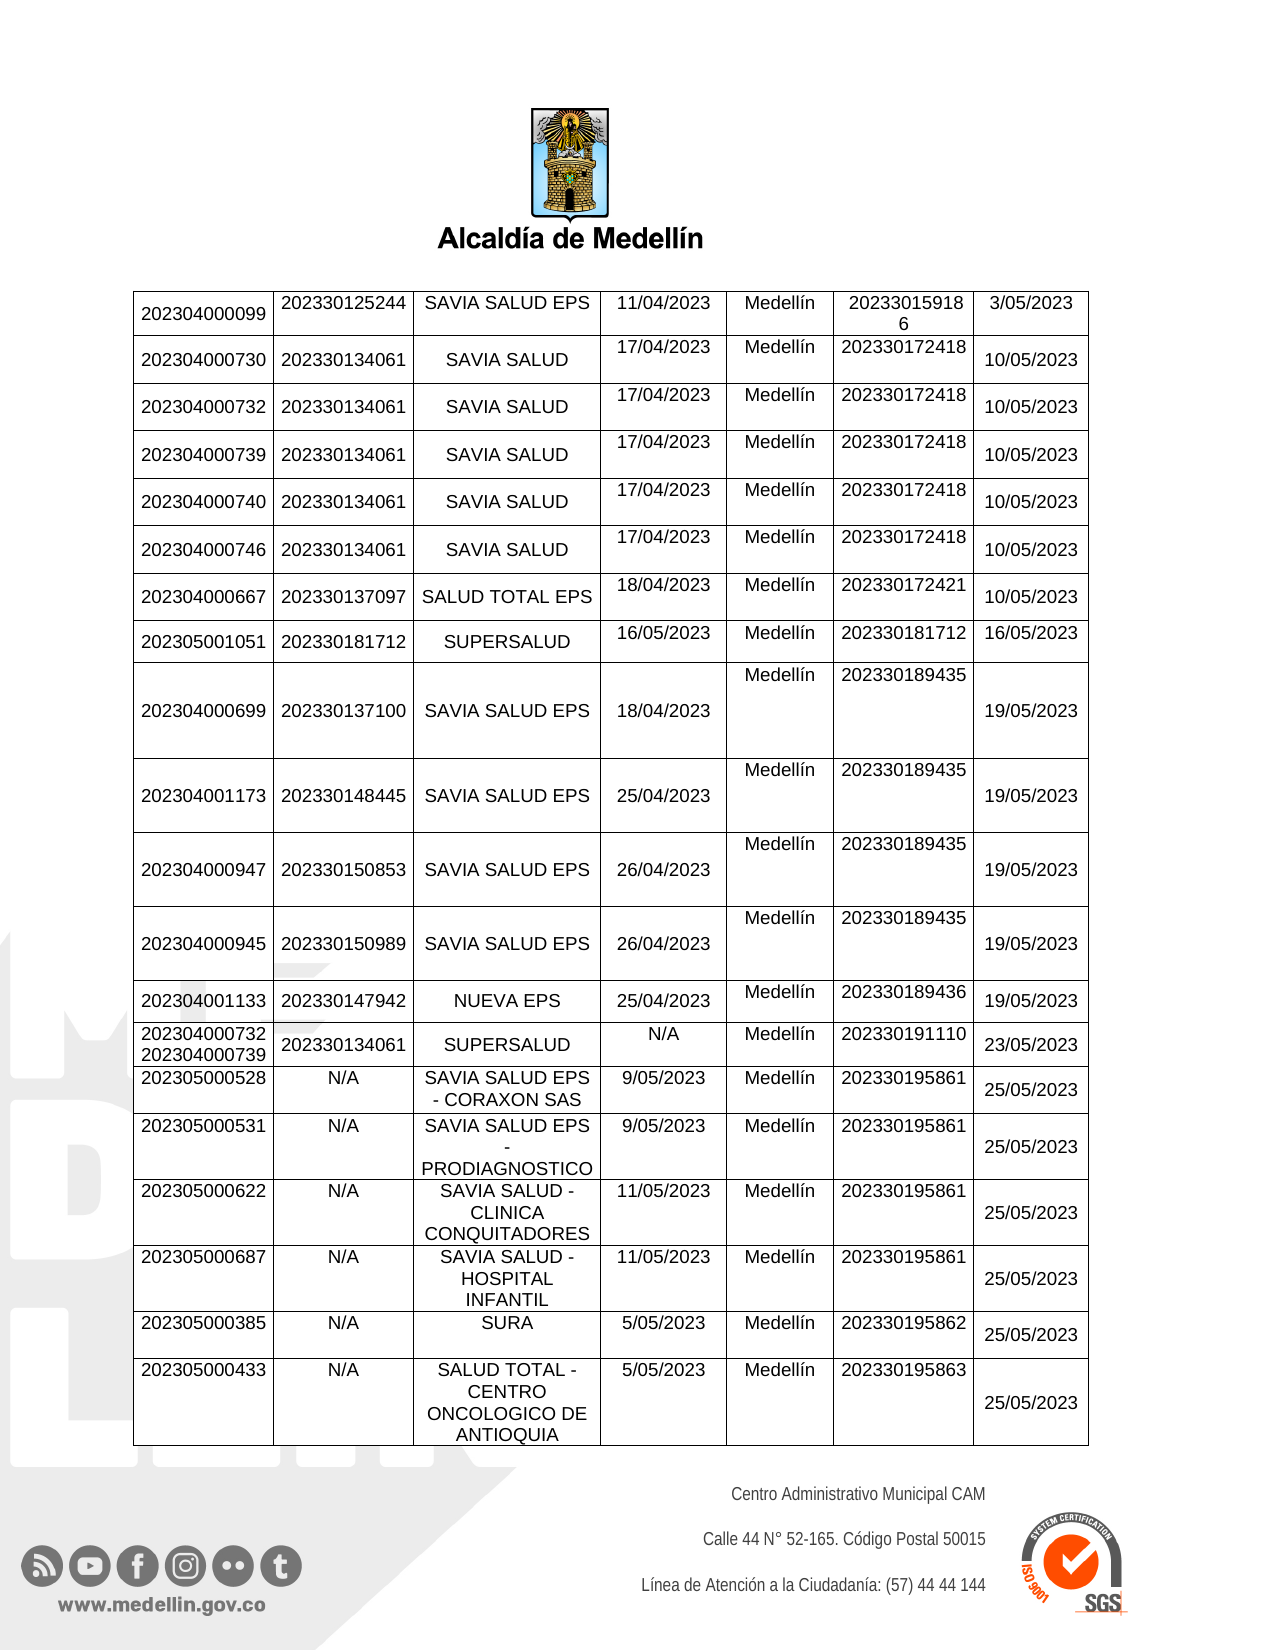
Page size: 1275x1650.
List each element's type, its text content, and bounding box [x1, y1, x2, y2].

table_cell 202330195862 [834, 1312, 973, 1358]
table_cell Medellín [727, 526, 833, 573]
picture [0, 0, 1217, 1650]
table_cell SUPERSALUD [414, 621, 600, 662]
table_cell SAVIA SALUD EPS [414, 833, 600, 906]
table_cell 202330134061 [274, 336, 413, 382]
table_cell 202330195863 [834, 1359, 973, 1445]
table_cell 202304001173 [134, 759, 273, 832]
table_cell 5/05/2023 [601, 1312, 726, 1358]
table_cell 10/05/2023 [974, 526, 1088, 573]
table_cell 202305001051 [134, 621, 273, 662]
table_cell 202330189435 [834, 833, 973, 906]
table_cell 202305000687 [134, 1246, 273, 1311]
table_cell Medellín [727, 1312, 833, 1358]
table_cell Medellín [727, 1023, 833, 1066]
table_cell SAVIA SALUD [414, 526, 600, 573]
table_cell 202304000746 [134, 526, 273, 573]
table_cell 202330172418 [834, 526, 973, 573]
table_cell NUEVA EPS [414, 981, 600, 1022]
table_cell SAVIA SALUD - HOSPITAL INFANTIL [414, 1246, 600, 1311]
table_cell Medellín [727, 292, 833, 335]
table_cell 18/04/2023 [601, 574, 726, 620]
table_cell SAVIA SALUD [414, 479, 600, 525]
table_cell N/A [274, 1359, 413, 1445]
table_cell 11/04/2023 [601, 292, 726, 335]
table_cell Medellín [727, 1180, 833, 1245]
table_cell Medellín [727, 663, 833, 758]
table_cell 25/04/2023 [601, 759, 726, 832]
table_cell N/A [274, 1246, 413, 1311]
table_cell Medellín [727, 1114, 833, 1179]
table_cell 202304000732 202304000739 [134, 1023, 273, 1066]
table_cell 202330189436 [834, 981, 973, 1022]
table_cell SAVIA SALUD [414, 336, 600, 382]
table_cell Medellín [727, 1359, 833, 1445]
table_cell 202330159186 [834, 292, 973, 335]
table_cell 202330172421 [834, 574, 973, 620]
table_cell 202330172418 [834, 336, 973, 382]
table_cell 19/05/2023 [974, 759, 1088, 832]
table_cell 202330172418 [834, 384, 973, 430]
table_cell 17/04/2023 [601, 336, 726, 382]
table_cell Medellín [727, 384, 833, 430]
table_cell 202305000528 [134, 1067, 273, 1113]
table_cell 10/05/2023 [974, 479, 1088, 525]
table_cell 202305000433 [134, 1359, 273, 1445]
table_cell N/A [274, 1067, 413, 1113]
table_cell 202304000730 [134, 336, 273, 382]
table_cell 25/04/2023 [601, 981, 726, 1022]
table_cell 202330134061 [274, 479, 413, 525]
table_cell 202330148445 [274, 759, 413, 832]
table_cell Medellín [727, 479, 833, 525]
table_cell 202330134061 [274, 526, 413, 573]
table_cell 202330195861 [834, 1246, 973, 1311]
table_cell 202305000385 [134, 1312, 273, 1358]
table_cell 202330147942 [274, 981, 413, 1022]
table_cell Medellín [727, 336, 833, 382]
table_cell 5/05/2023 [601, 1359, 726, 1445]
table_cell N/A [274, 1312, 413, 1358]
table_cell 202304000740 [134, 479, 273, 525]
table_cell 25/05/2023 [974, 1114, 1088, 1179]
table_cell 202330195861 [834, 1067, 973, 1113]
table_cell 202304000732 [134, 384, 273, 430]
table_cell 202330134061 [274, 431, 413, 478]
table_cell 202330195861 [834, 1114, 973, 1179]
table_cell 202304000667 [134, 574, 273, 620]
table_cell 202304001133 [134, 981, 273, 1022]
table_cell 19/05/2023 [974, 907, 1088, 980]
table_cell Medellín [727, 981, 833, 1022]
table_cell 202305000622 [134, 1180, 273, 1245]
table_cell SALUD TOTAL EPS [414, 574, 600, 620]
table_cell SAVIA SALUD [414, 384, 600, 430]
table_cell 202330189435 [834, 759, 973, 832]
table_cell SAVIA SALUD EPS -PRODIAGNOSTICO [414, 1114, 600, 1179]
table_cell 19/05/2023 [974, 663, 1088, 758]
table_cell 202330189435 [834, 663, 973, 758]
table_cell 202330134061 [274, 1023, 413, 1066]
table_cell SURA [414, 1312, 600, 1358]
table_cell 202330189435 [834, 907, 973, 980]
table_cell 10/05/2023 [974, 384, 1088, 430]
table_cell 202330172418 [834, 431, 973, 478]
table_cell 202304000945 [134, 907, 273, 980]
table_cell 25/05/2023 [974, 1180, 1088, 1245]
table_cell 202304000739 [134, 431, 273, 478]
table_cell Medellín [727, 574, 833, 620]
table_cell 9/05/2023 [601, 1114, 726, 1179]
table_cell SAVIA SALUD EPS [414, 907, 600, 980]
table_cell SAVIA SALUD EPS [414, 292, 600, 335]
table_cell 202304000099 [134, 292, 273, 335]
table_cell 202330195861 [834, 1180, 973, 1245]
table_cell 202305000531 [134, 1114, 273, 1179]
table_cell SAVIA SALUD - CLINICA CONQUITADORES [414, 1180, 600, 1245]
table_cell 25/05/2023 [974, 1359, 1088, 1445]
table_cell SAVIA SALUD EPS [414, 759, 600, 832]
table_cell 202304000699 [134, 663, 273, 758]
table_cell 11/05/2023 [601, 1180, 726, 1245]
table_cell SUPERSALUD [414, 1023, 600, 1066]
table_cell 25/05/2023 [974, 1067, 1088, 1113]
table_cell 16/05/2023 [974, 621, 1088, 662]
table_cell 202330181712 [834, 621, 973, 662]
table_cell 11/05/2023 [601, 1246, 726, 1311]
table_cell 202304000947 [134, 833, 273, 906]
table_cell 17/04/2023 [601, 479, 726, 525]
table_cell 3/05/2023 [974, 292, 1088, 335]
table_cell SALUD TOTAL - CENTRO ONCOLOGICO DE ANTIOQUIA [414, 1359, 600, 1445]
table_cell 202330150989 [274, 907, 413, 980]
table_cell 18/04/2023 [601, 663, 726, 758]
table_cell 10/05/2023 [974, 574, 1088, 620]
table_cell 19/05/2023 [974, 981, 1088, 1022]
table_cell 16/05/2023 [601, 621, 726, 662]
table_cell 202330150853 [274, 833, 413, 906]
table_cell 202330172418 [834, 479, 973, 525]
table_cell Medellín [727, 907, 833, 980]
table_cell SAVIA SALUD EPS [414, 663, 600, 758]
table_cell Medellín [727, 1246, 833, 1311]
table_cell 10/05/2023 [974, 431, 1088, 478]
table_cell 202330137097 [274, 574, 413, 620]
table_cell 17/04/2023 [601, 526, 726, 573]
table_cell N/A [601, 1023, 726, 1066]
table_cell 17/04/2023 [601, 431, 726, 478]
table_cell 202330134061 [274, 384, 413, 430]
table_cell 9/05/2023 [601, 1067, 726, 1113]
table_cell Medellín [727, 833, 833, 906]
table_cell 26/04/2023 [601, 907, 726, 980]
table_cell 17/04/2023 [601, 384, 726, 430]
table_cell SAVIA SALUD EPS - CORAXON SAS [414, 1067, 600, 1113]
table_cell Medellín [727, 621, 833, 662]
table_cell 202330125244 [274, 292, 413, 335]
table_cell SAVIA SALUD [414, 431, 600, 478]
table_cell 23/05/2023 [974, 1023, 1088, 1066]
table_cell 202330137100 [274, 663, 413, 758]
table_cell N/A [274, 1114, 413, 1179]
table_cell 202330191110 [834, 1023, 973, 1066]
table_cell 202330181712 [274, 621, 413, 662]
table_cell Medellín [727, 431, 833, 478]
table_cell N/A [274, 1180, 413, 1245]
table_cell 26/04/2023 [601, 833, 726, 906]
table_cell 25/05/2023 [974, 1246, 1088, 1311]
table_cell 10/05/2023 [974, 336, 1088, 382]
table_cell 25/05/2023 [974, 1312, 1088, 1358]
table_cell Medellín [727, 759, 833, 832]
table_cell 19/05/2023 [974, 833, 1088, 906]
table_cell Medellín [727, 1067, 833, 1113]
